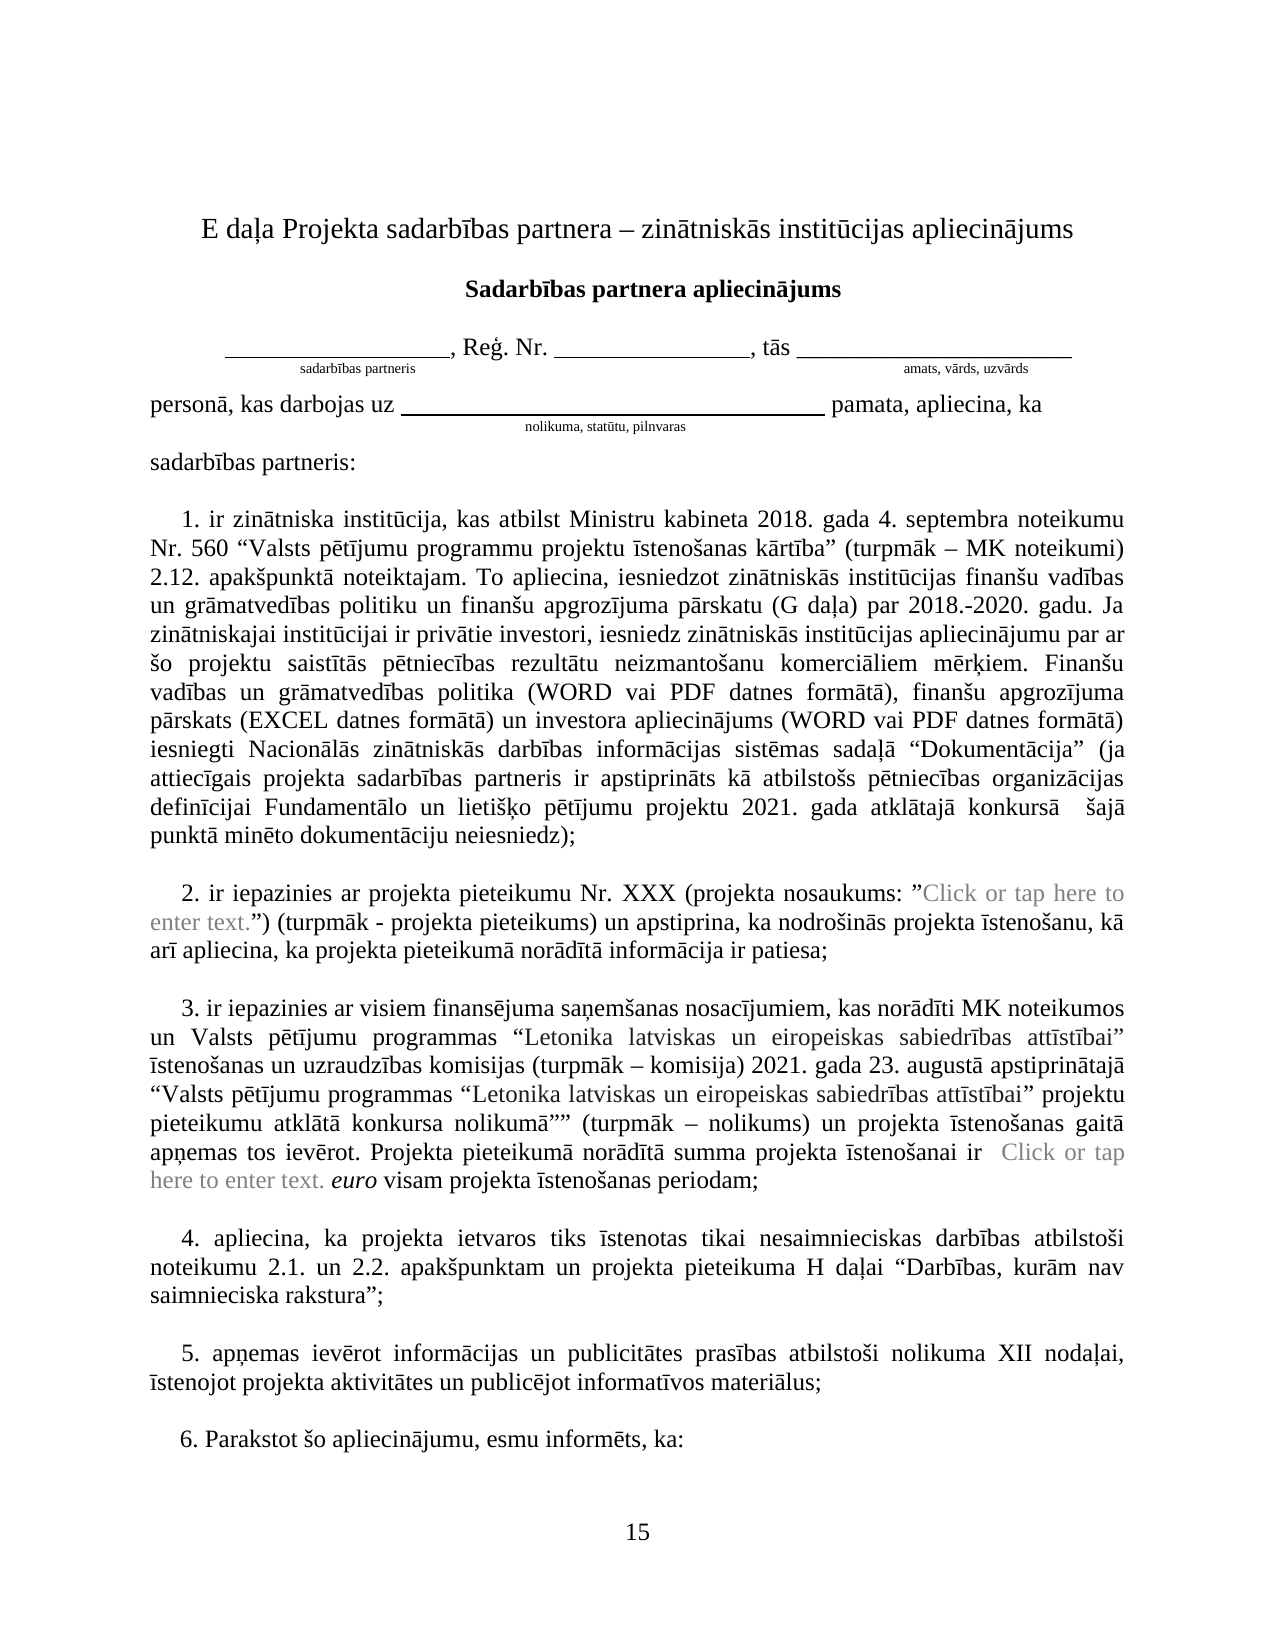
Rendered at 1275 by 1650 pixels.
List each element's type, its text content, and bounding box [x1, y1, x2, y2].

text nolikuma, statūtu, pilnvaras [450, 418, 1125, 447]
subtitle E daļa Projekta sadarbības partnera – zinātniskās institūcijas apliecinājums [150, 211, 1125, 245]
text 3. ir iepazinies ar visiem finansējuma saņemšanas nosacījumiem, kas norādīti MK noteikumos un Valsts pētījumu programmas “Letonika latviskas un eiropeiskas sabiedrības attīstībai” īstenošanas un uzraudzības komisijas (turpmāk – komisija) 2021. gada 23. augustā apstiprinātajā “Valsts pētījumu programmas “Letonika latviskas un eiropeiskas sabiedrības attīstībai” projektu pieteikumu atklātā konkursa nolikumā”” (turpmāk – nolikums) un projekta īstenošanas gaitā apņemas tos ievērot. Projekta pieteikumā norādītā summa projekta īstenošanai ir euro visam projekta īstenošanas periodam; [150, 993, 1125, 1194]
text 2. ir iepazinies ar projekta pieteikumu Nr. (projekta nosaukums: ””) (turpmāk - projekta pieteikums) un apstiprina, ka nodrošinās projekta īstenošanu, kā arī apliecina, ka projekta pieteikumā norādītā informācija ir patiesa; [150, 878, 1125, 964]
text personā, kas darbojas uz pamata, apliecina, ka [150, 389, 1125, 418]
text 4. apliecina, ka projekta ietvaros tiks īstenotas tikai nesaimnieciskas darbības atbilstoši noteikumu 2.1. un 2.2. apakšpunktam un projekta pieteikuma H daļai “Darbības, kurām nav saimnieciska rakstura”; [150, 1223, 1125, 1309]
text sadarbības partneris amats, vārds, uzvārds [150, 360, 1125, 389]
text 1. ir zinātniska institūcija, kas atbilst Ministru kabineta 2018. gada 4. septembra noteikumu Nr. 560 “Valsts pētījumu programmu projektu īstenošanas kārtība” (turpmāk – MK noteikumi) 2.12. apakšpunktā noteiktajam. To apliecina, iesniedzot zinātniskās institūcijas finanšu vadības un grāmatvedības politiku un finanšu apgrozījuma pārskatu (G daļa) par 2018.-2020. gadu. Ja zinātniskajai institūcijai ir privātie investori, iesniedz zinātniskās institūcijas apliecinājumu par ar šo projektu saistītās pētniecības rezultātu neizmantošanu komerciāliem mērķiem. Finanšu vadības un grāmatvedības politika (WORD vai PDF datnes formātā), finanšu apgrozījuma pārskats (EXCEL datnes formātā) un investora apliecinājums (WORD vai PDF datnes formātā) iesniegti Nacionālās zinātniskās darbības informācijas sistēmas sadaļā “Dokumentācija” (ja attiecīgais projekta sadarbības partneris ir apstiprināts kā atbilstošs pētniecības organizācijas definīcijai šajā punktā minēto dokumentāciju neiesniedz); [150, 504, 1125, 849]
text 6. Parakstot šo apliecinājumu, esmu informēts, ka: [179, 1424, 1125, 1453]
text , Reģ. Nr. , tās ______________________ [150, 332, 1125, 360]
text Sadarbības partnera apliecinājums [150, 274, 1125, 302]
text 5. apņemas ievērot informācijas un publicitātes prasības atbilstoši nolikuma XII nodaļai, īstenojot projekta aktivitātes un publicējot informatīvos materiālus; [150, 1338, 1125, 1395]
text sadarbības partneris: [150, 447, 1125, 475]
